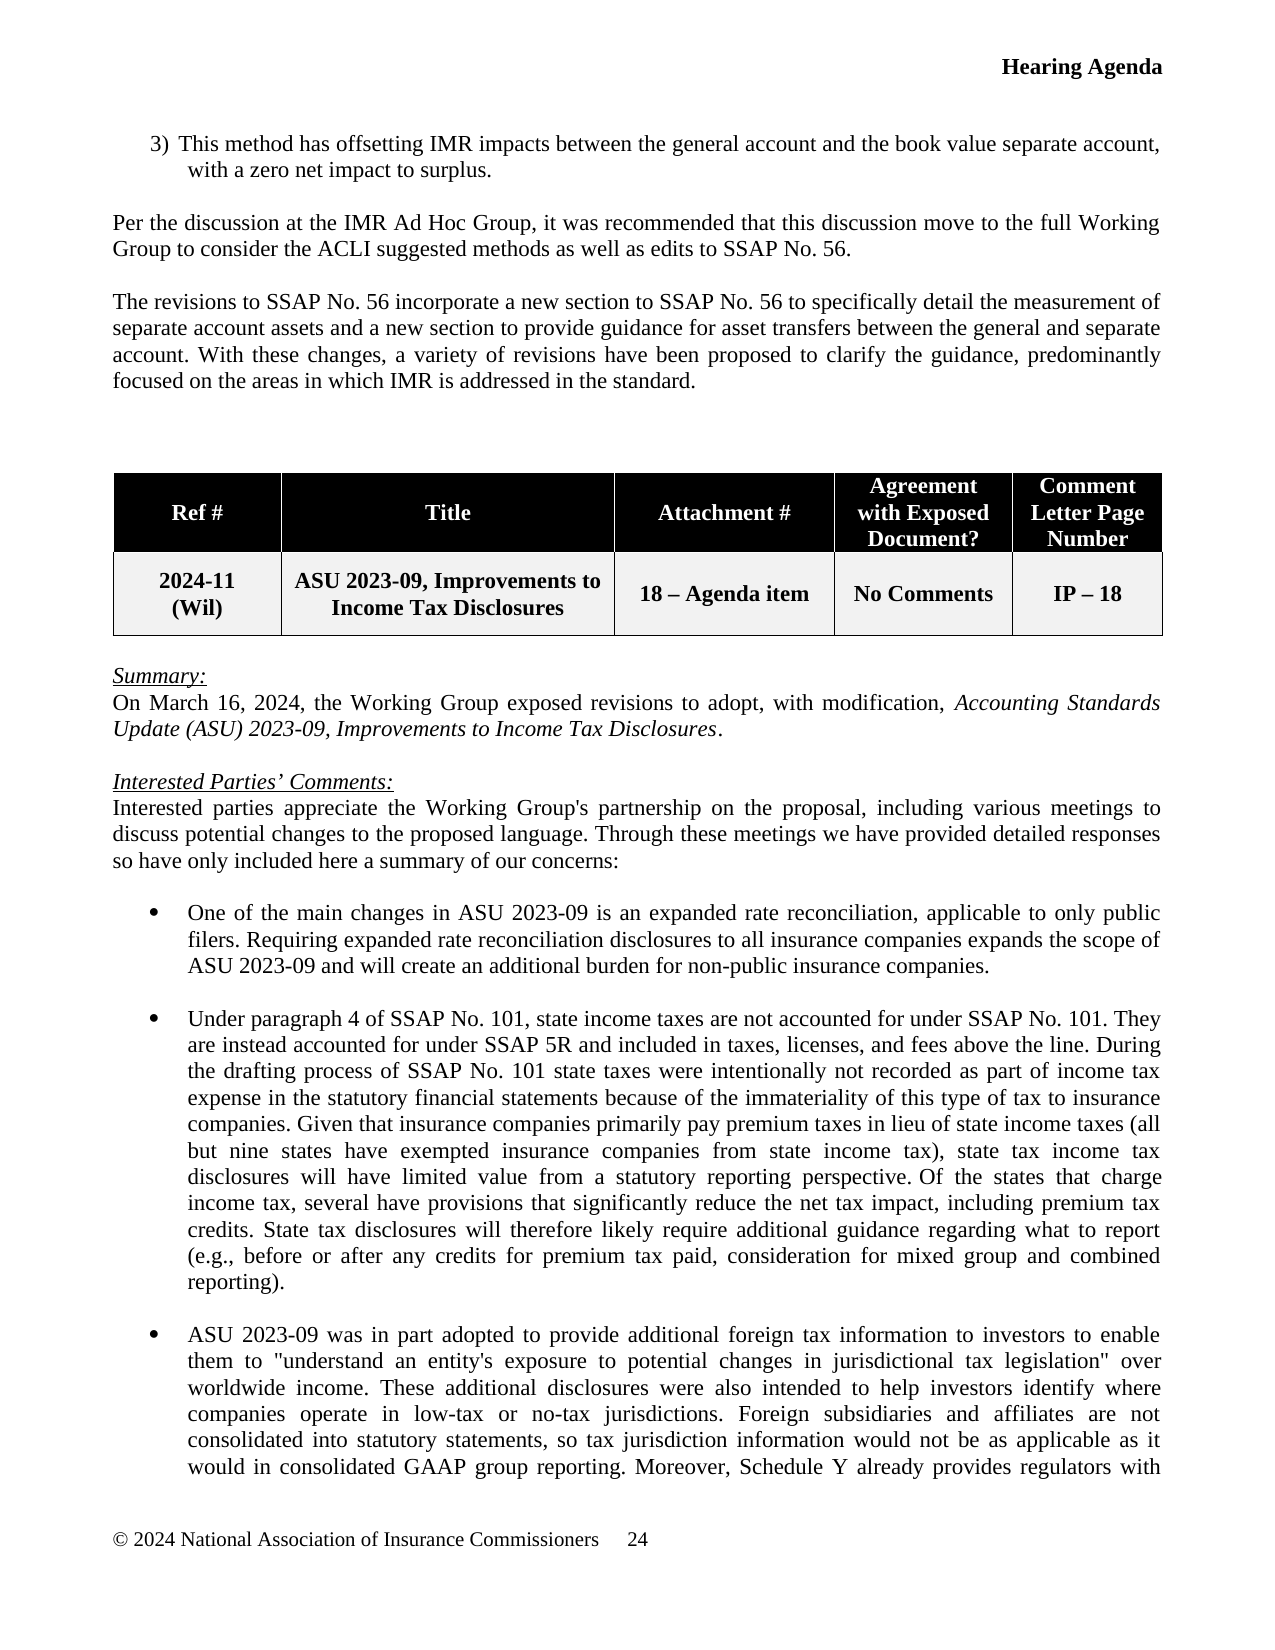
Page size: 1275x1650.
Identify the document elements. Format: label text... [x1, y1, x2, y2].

text The revisions to SSAP No. 56 incorporate a new section to SSAP No. 56 to specifically detail the measurement of separate account assets and a new section to provide guidance for asset transfers between the general and separate account. With these changes, a variety of revisions have been proposed to clarify the guidance, predominantly focused on the areas in which IMR is addressed in the standard. [112, 288, 1162, 393]
table_header Title [282, 473, 614, 552]
list One of the main changes in ASU 2023-09 is an expanded rate reconciliation, applicable to only public filers. Requiring expanded rate reconciliation disclosures to all insurance companies expands the scope of ASU 2023-09 and will create an additional burden for non-public insurance companies. [150, 899, 1162, 978]
table_cell IP – 18 [1013, 553, 1162, 635]
text Interested Parties’ Comments: [112, 768, 1162, 794]
table_header Attachment # [615, 473, 834, 552]
list This method has offsetting IMR impacts between the general account and the book value separate account, with a zero net impact to surplus. [150, 130, 1162, 183]
text On March 16, 2024, the Working Group exposed revisions to adopt, with modification, Accounting Standards Update (ASU) 2023-09, Improvements to Income Tax Disclosures. [112, 689, 1162, 741]
text Summary: [112, 662, 1162, 689]
table_cell No Comments [835, 553, 1012, 635]
table_header Ref # [114, 473, 281, 552]
table_header Comment Letter Page Number [1013, 473, 1162, 552]
text Per the discussion at the IMR Ad Hoc Group, it was recommended that this discussion move to the full Working Group to consider the ACLI suggested methods as well as edits to SSAP No. 56. [112, 209, 1162, 262]
table_cell ASU 2023-09, Improvements to Income Tax Disclosures [282, 553, 614, 635]
list Under paragraph 4 of SSAP No. 101, state income taxes are not accounted for under SSAP No. 101. They are instead accounted for under SSAP 5R and included in taxes, licenses, and fees above the line. During the drafting process of SSAP No. 101 state taxes were intentionally not recorded as part of income tax expense in the statutory financial statements because of the immateriality of this type of tax to insurance companies. Given that insurance companies primarily pay premium taxes in lieu of state income taxes (all but nine states have exempted insurance companies from state income tax), state tax income tax disclosures will have limited value from a statutory reporting perspective. Of the states that charge income tax, several have provisions that significantly reduce the net tax impact, including premium tax credits. State tax disclosures will therefore likely require additional guidance regarding what to report (e.g., before or after any credits for premium tax paid, consideration for mixed group and combined reporting). [150, 1005, 1162, 1295]
table_cell 2024-11 (Wil) [114, 553, 281, 635]
table_cell 18 – Agenda item [615, 553, 834, 635]
table_header Agreement with Exposed Document? [835, 473, 1012, 552]
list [150, 1321, 1162, 1479]
text Interested parties appreciate the Working Group's partnership on the proposal, including various meetings to discuss potential changes to the proposed language. Through these meetings we have provided detailed responses so have only included here a summary of our concerns: [112, 794, 1162, 873]
